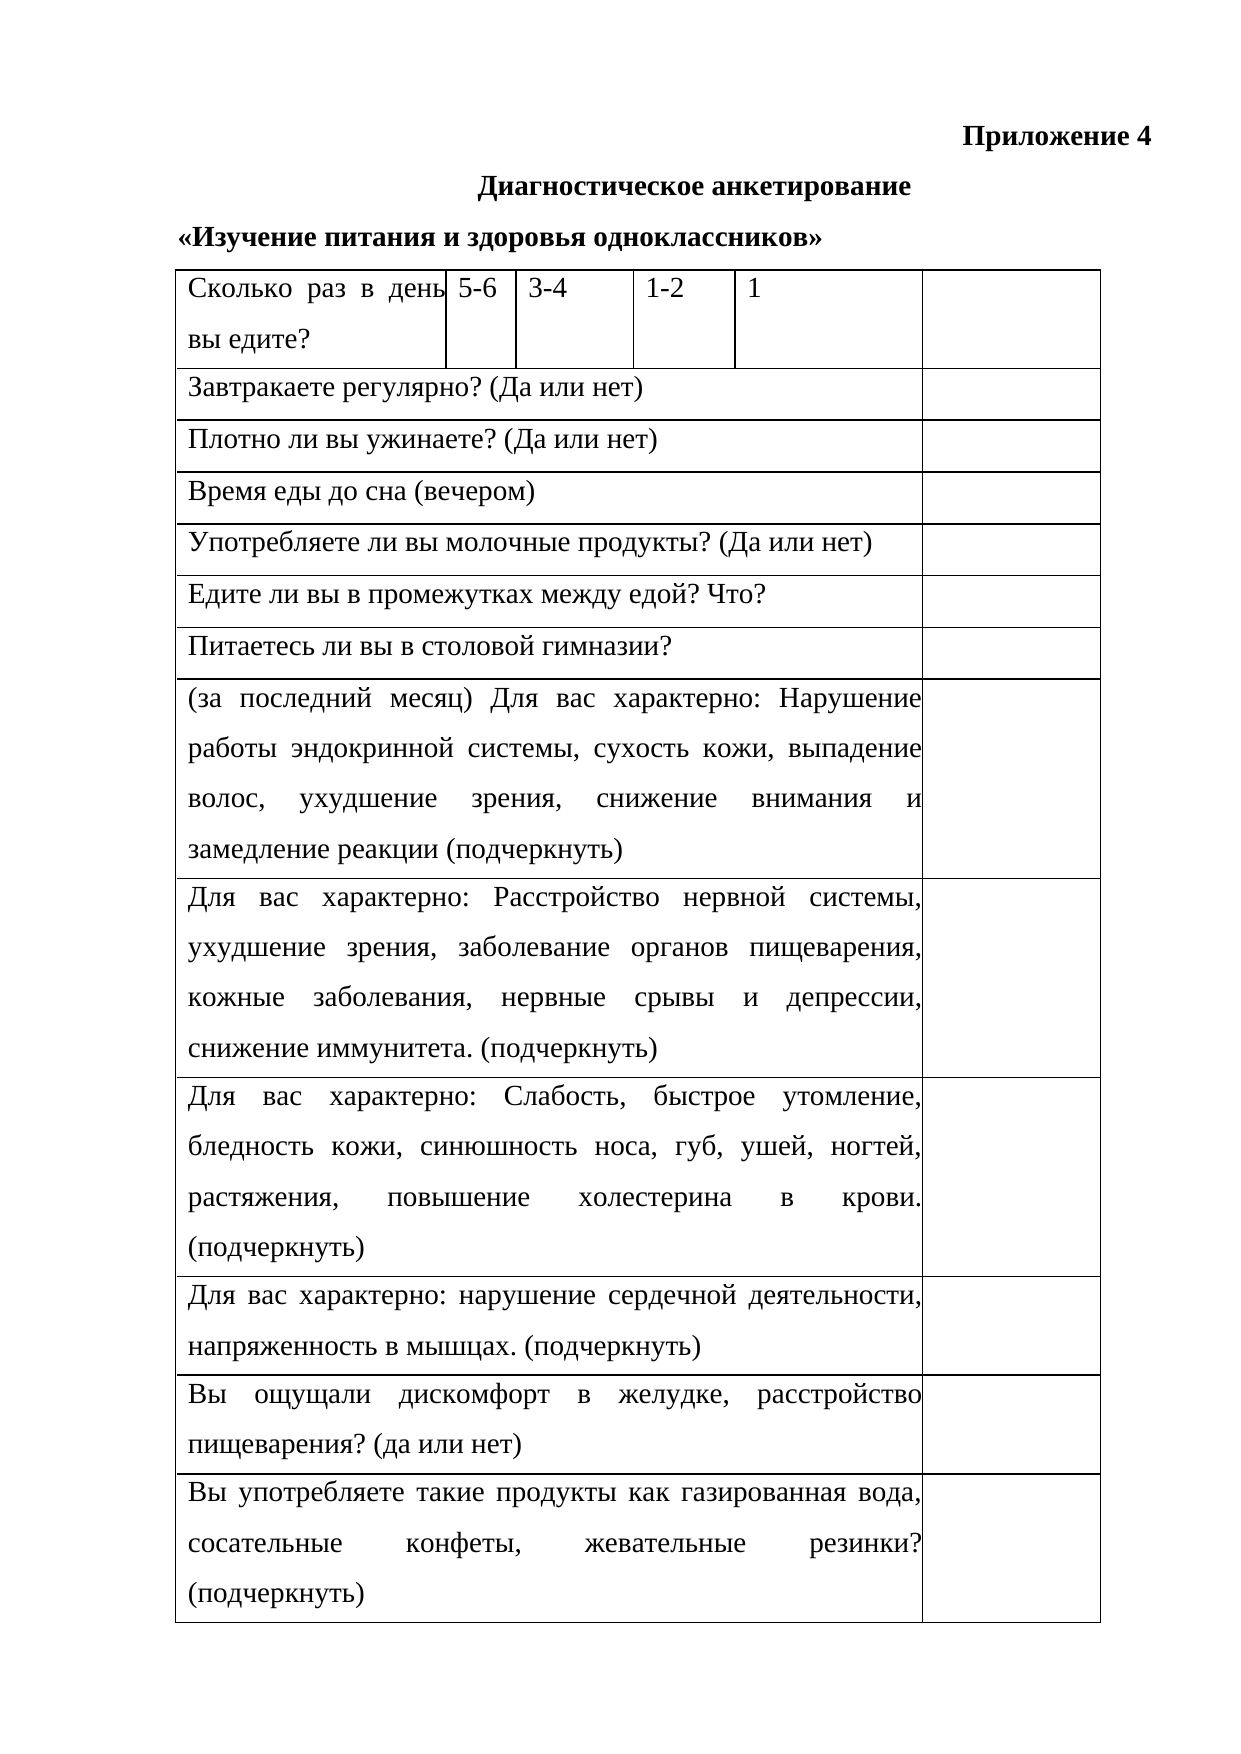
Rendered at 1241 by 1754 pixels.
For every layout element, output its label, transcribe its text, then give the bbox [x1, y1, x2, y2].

table_cell [923, 525, 1100, 575]
table_header 1 [736, 271, 922, 368]
table_cell Для вас характерно: Расстройство нервной системы, ухудшение зрения, заболевание органов пищеварения, кожные заболевания, нервные срывы и депрессии, снижение иммунитета. (подчеркнуть) [176, 879, 922, 1077]
table_cell Плотно ли вы ужинаете? (Да или нет) [176, 420, 922, 471]
text Диагностическое анкетирование [177, 168, 1152, 202]
table_cell [923, 369, 1100, 419]
table_header [923, 271, 1100, 368]
table_header 5-6 [447, 271, 515, 368]
table_cell Завтракаете регулярно? (Да или нет) [176, 369, 922, 419]
table_cell [923, 1376, 1100, 1473]
table_cell [923, 680, 1100, 877]
table_cell [923, 1475, 1100, 1622]
table_cell Вы употребляете такие продукты как газированная вода, сосательные конфеты, жевательные резинки?(подчеркнуть) [176, 1474, 922, 1622]
table_cell Для вас характерно: Слабость, быстрое утомление, бледность кожи, синюшность носа, губ, ушей, ногтей, растяжения, повышение холестерина в крови. (подчеркнуть) [176, 1078, 922, 1276]
table_header 3-4 [517, 271, 633, 368]
table_cell Для вас характерно: нарушение сердечной деятельности, напряженность в мышцах. (подчеркнуть) [176, 1277, 922, 1374]
text Приложение 4 [177, 118, 1152, 152]
table_cell Вы ощущали дискомфорт в желудке, расстройство пищеварения? (да или нет) [176, 1375, 922, 1473]
table_cell [923, 1277, 1100, 1374]
table_cell Употребляете ли вы молочные продукты? (Да или нет) [176, 524, 922, 575]
table_header Сколько раз в день вы едите? [176, 271, 445, 368]
table_cell [923, 628, 1100, 678]
table_cell [923, 473, 1100, 523]
table_header 1-2 [634, 271, 734, 368]
table_cell Питаетесь ли вы в столовой гимназии? [176, 628, 922, 678]
table_cell [923, 1078, 1100, 1276]
table_cell (за последний месяц) Для вас характерно: Нарушение работы эндокринной системы, сухость кожи, выпадение волос, ухудшение зрения, снижение внимания и замедление реакции (подчеркнуть) [176, 679, 922, 877]
table_cell [923, 421, 1100, 471]
table_cell [923, 576, 1100, 626]
text «Изучение питания и здоровья одноклассников» [177, 219, 1152, 252]
table_cell Едите ли вы в промежутках между едой? Что? [176, 576, 922, 626]
table_cell Время еды до сна (вечером) [176, 472, 922, 523]
table_cell [923, 879, 1100, 1077]
